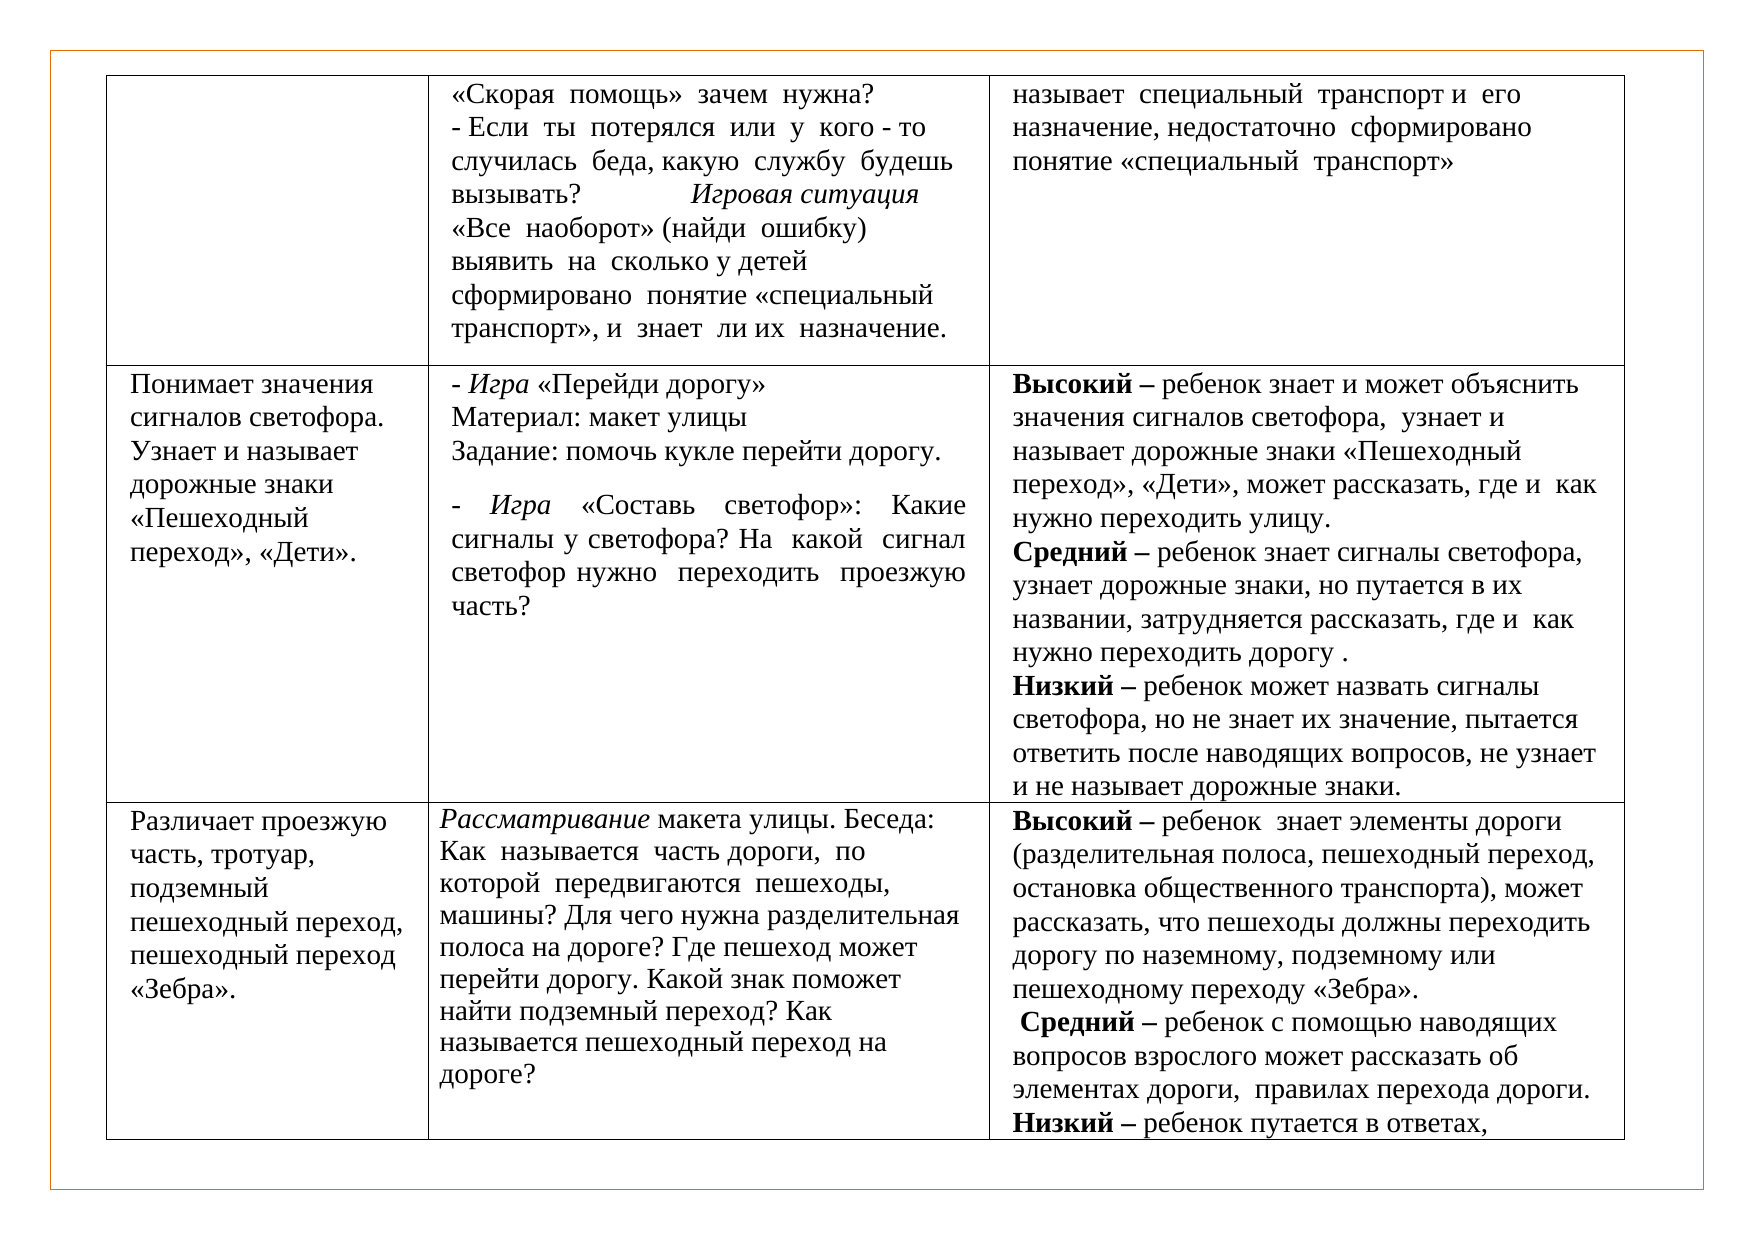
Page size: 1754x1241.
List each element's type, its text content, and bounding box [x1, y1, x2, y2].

table_cell Высокий – ребенок знает и может объяснить значения сигналов светофора, узнает и называет дорожные знаки «Пешеходный переход», «Дети», может рассказать, где и как нужно переходить улицу. Средний – ребенок знает сигналы светофора, узнает дорожные знаки, но путается в их названии, затрудняется рассказать, где и как нужно переходить дорогу . Низкий – ребенок может назвать сигналы светофора, но не знает их значение, пытается ответить после наводящих вопросов, не узнает и не называет дорожные знаки. [990, 366, 1624, 802]
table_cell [429, 803, 989, 1138]
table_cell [107, 803, 428, 1138]
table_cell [429, 76, 989, 365]
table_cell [107, 76, 428, 365]
table_cell Понимает значения сигналов светофора. Узнает и называет дорожные знаки «Пешеходный переход», «Дети». [107, 366, 428, 802]
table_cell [990, 76, 1624, 365]
table_cell - Игра «Перейди дорогу» Материал: макет улицы Задание: помочь кукле перейти дорогу. - Игра «Составь светофор»: Какие сигналы у светофора? На какой сигнал светофор нужно переходить проезжую часть? [429, 366, 989, 802]
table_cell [990, 803, 1624, 1138]
